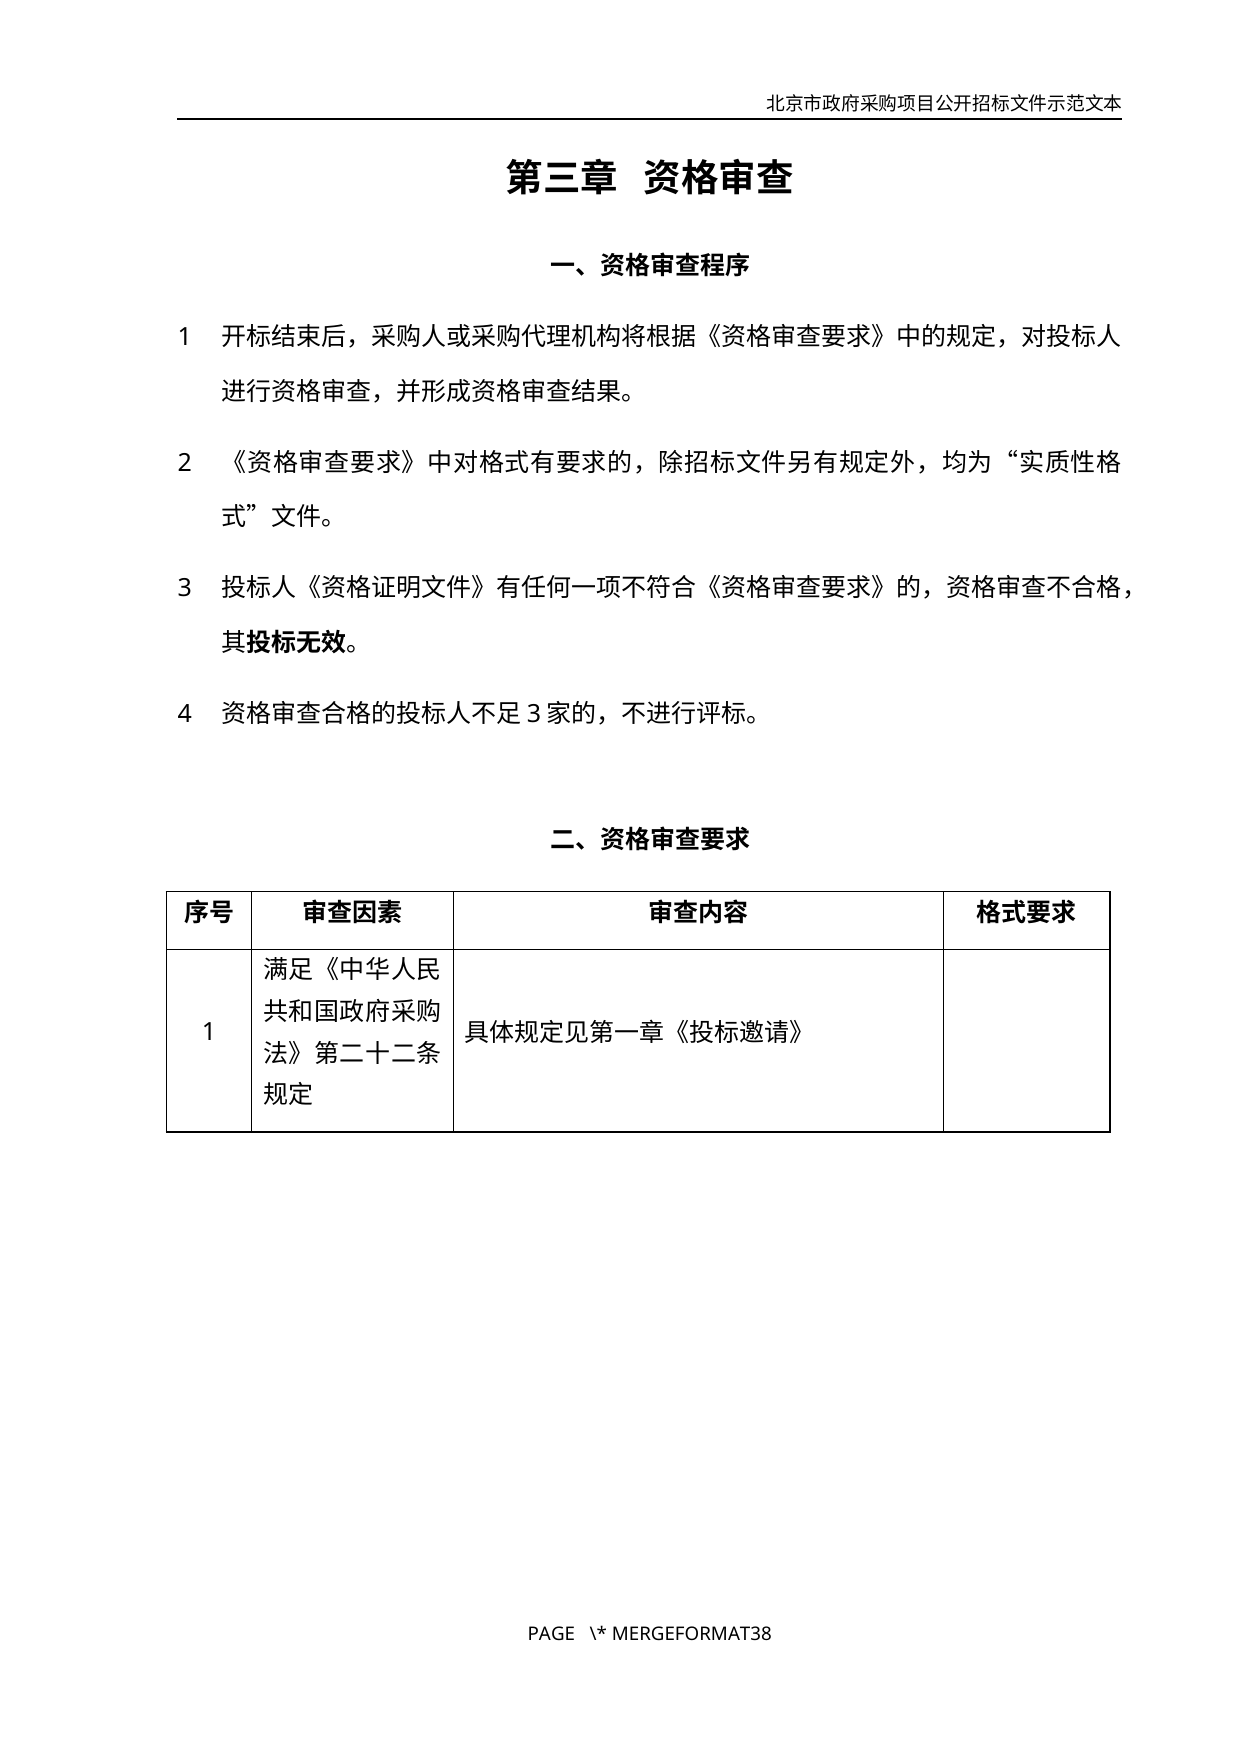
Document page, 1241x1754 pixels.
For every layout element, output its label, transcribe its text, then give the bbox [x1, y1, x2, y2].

table_cell 具体规定见第一章《投标邀请》 [454, 950, 943, 1131]
list 投标人《资格证明文件》有任何一项不符合《资格审查要求》的，资格审查不合格，其投标无效。 [177, 568, 1122, 658]
table_cell [944, 950, 1109, 1131]
text 二、资格审查要求 [177, 820, 1122, 856]
list 开标结束后，采购人或采购代理机构将根据《资格审查要求》中的规定，对投标人进行资格审查，并形成资格审查结果。 [177, 317, 1122, 407]
text 一、资格审查程序 [177, 246, 1122, 282]
table_header 格式要求 [944, 892, 1109, 949]
table_cell 1 [167, 950, 251, 1131]
table_header 审查因素 [252, 892, 453, 949]
text 第三章 资格审查 [177, 148, 1122, 202]
list 资格审查合格的投标人不足3家的，不进行评标。 [177, 693, 1122, 729]
list 《资格审查要求》中对格式有要求的，除招标文件另有规定外，均为“实质性格式”文件。 [177, 442, 1122, 533]
table_header 序号 [167, 892, 251, 949]
table_cell 满足《中华人民共和国政府采购法》第二十二条规定 [252, 950, 453, 1131]
table_header 审查内容 [454, 892, 943, 949]
